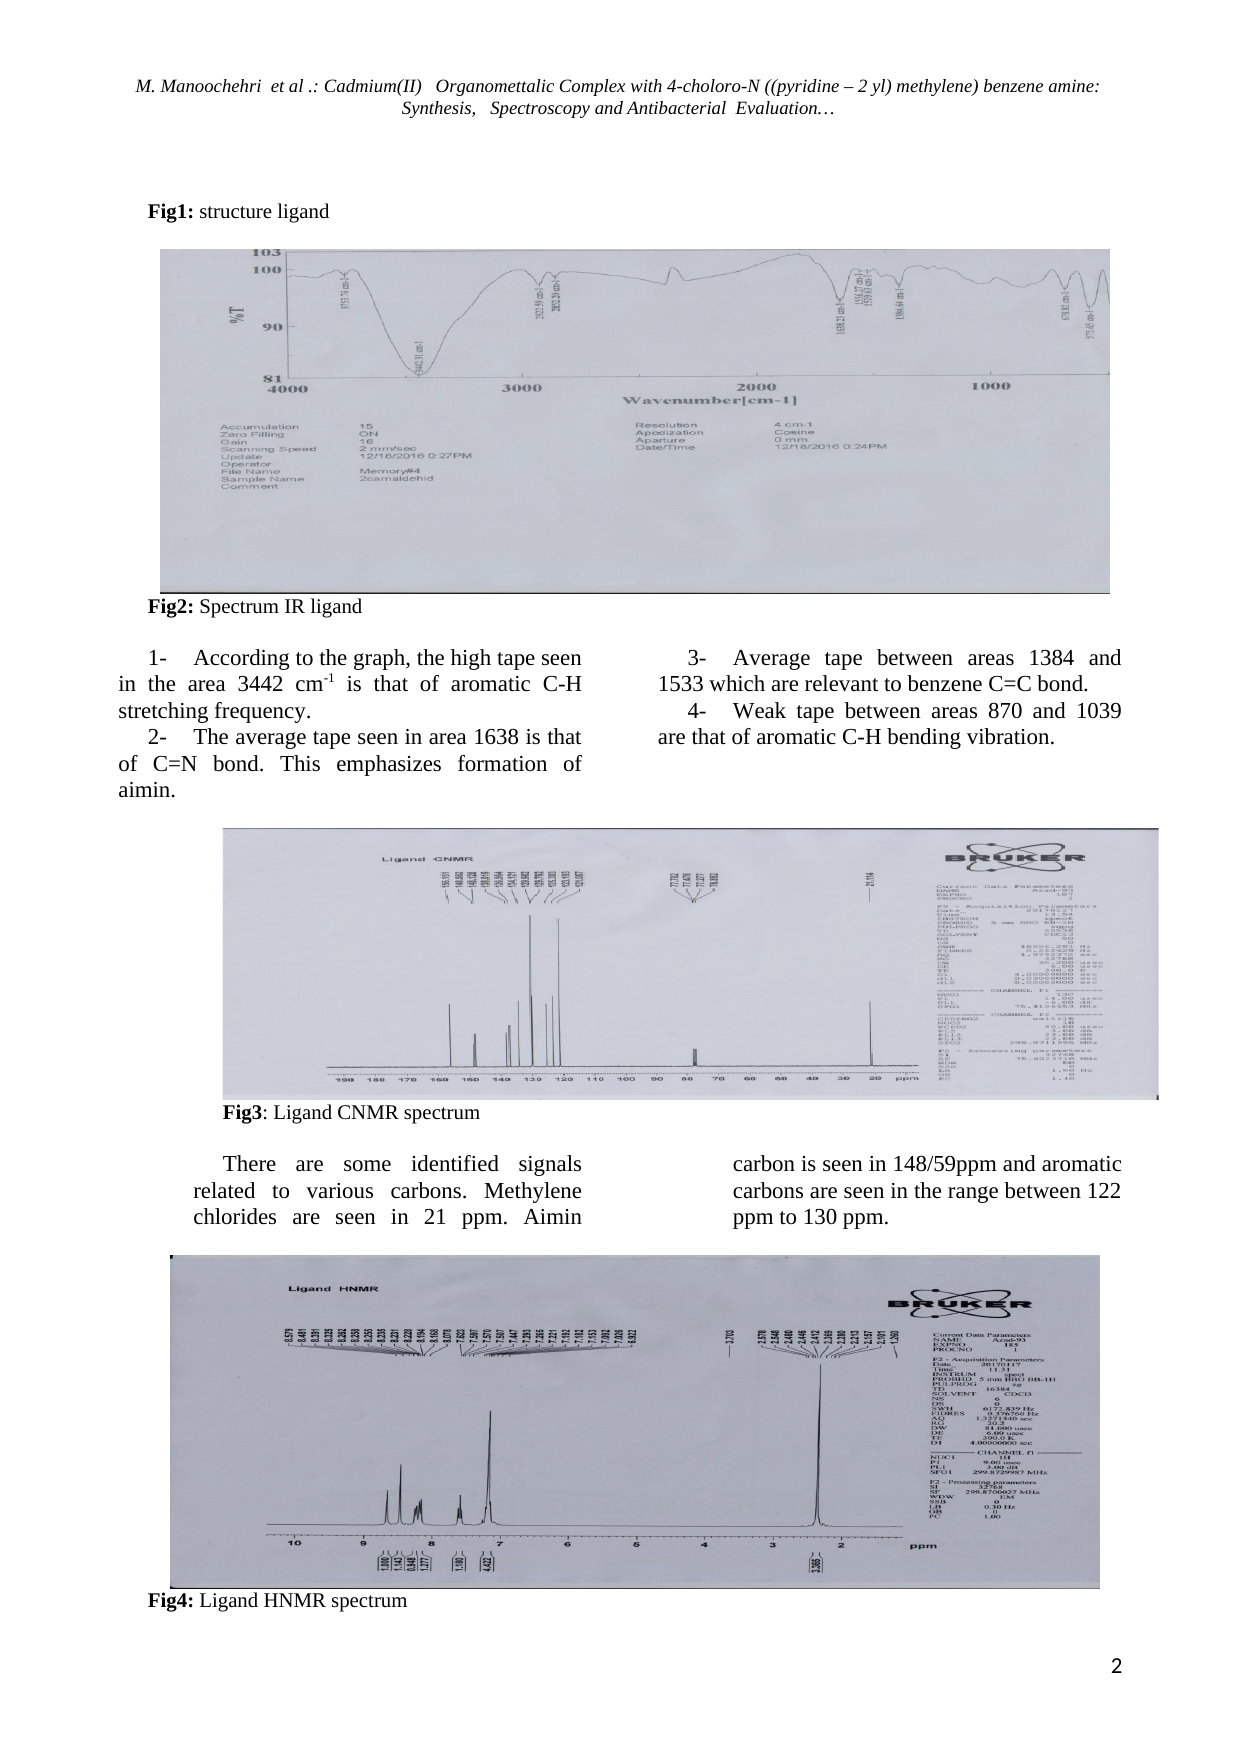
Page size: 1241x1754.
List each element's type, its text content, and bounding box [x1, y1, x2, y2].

text Fig1: structure ligand [118, 199, 1122, 223]
text Fig3: Ligand CNMR spectrum [193, 1100, 1122, 1124]
list The average tape seen in area 1638 is that of C=N bond. This emphasizes formation of aimin. [118, 723, 583, 802]
text Fig2: Spectrum IR ligand [118, 594, 1122, 618]
text There are some identified signals related to various carbons. Methylene chlorides are seen in 21 ppm. Aimin carbon is seen in 148/59ppm and aromatic carbons are seen in the range between 122 ppm to 130 ppm. [193, 1150, 583, 1229]
list According to the graph, the high tape seen in the area 3442 cm-1 is that of aromatic C-H stretching frequency. [118, 644, 583, 723]
picture [160, 249, 1110, 594]
list Weak tape between areas 870 and 1039 are that of aromatic C-H bending vibration. [658, 697, 1122, 749]
text Fig4: Ligand HNMR spectrum [118, 1588, 1122, 1612]
text There are some identified signals related to various carbons. Methylene chlorides are seen in 21 ppm. Aimin carbon is seen in 148/59ppm and aromatic carbons are seen in the range between 122 ppm to 130 ppm. [733, 1150, 1122, 1229]
list Average tape between areas 1384 and 1533 which are relevant to benzene C=C bond. [658, 644, 1122, 697]
